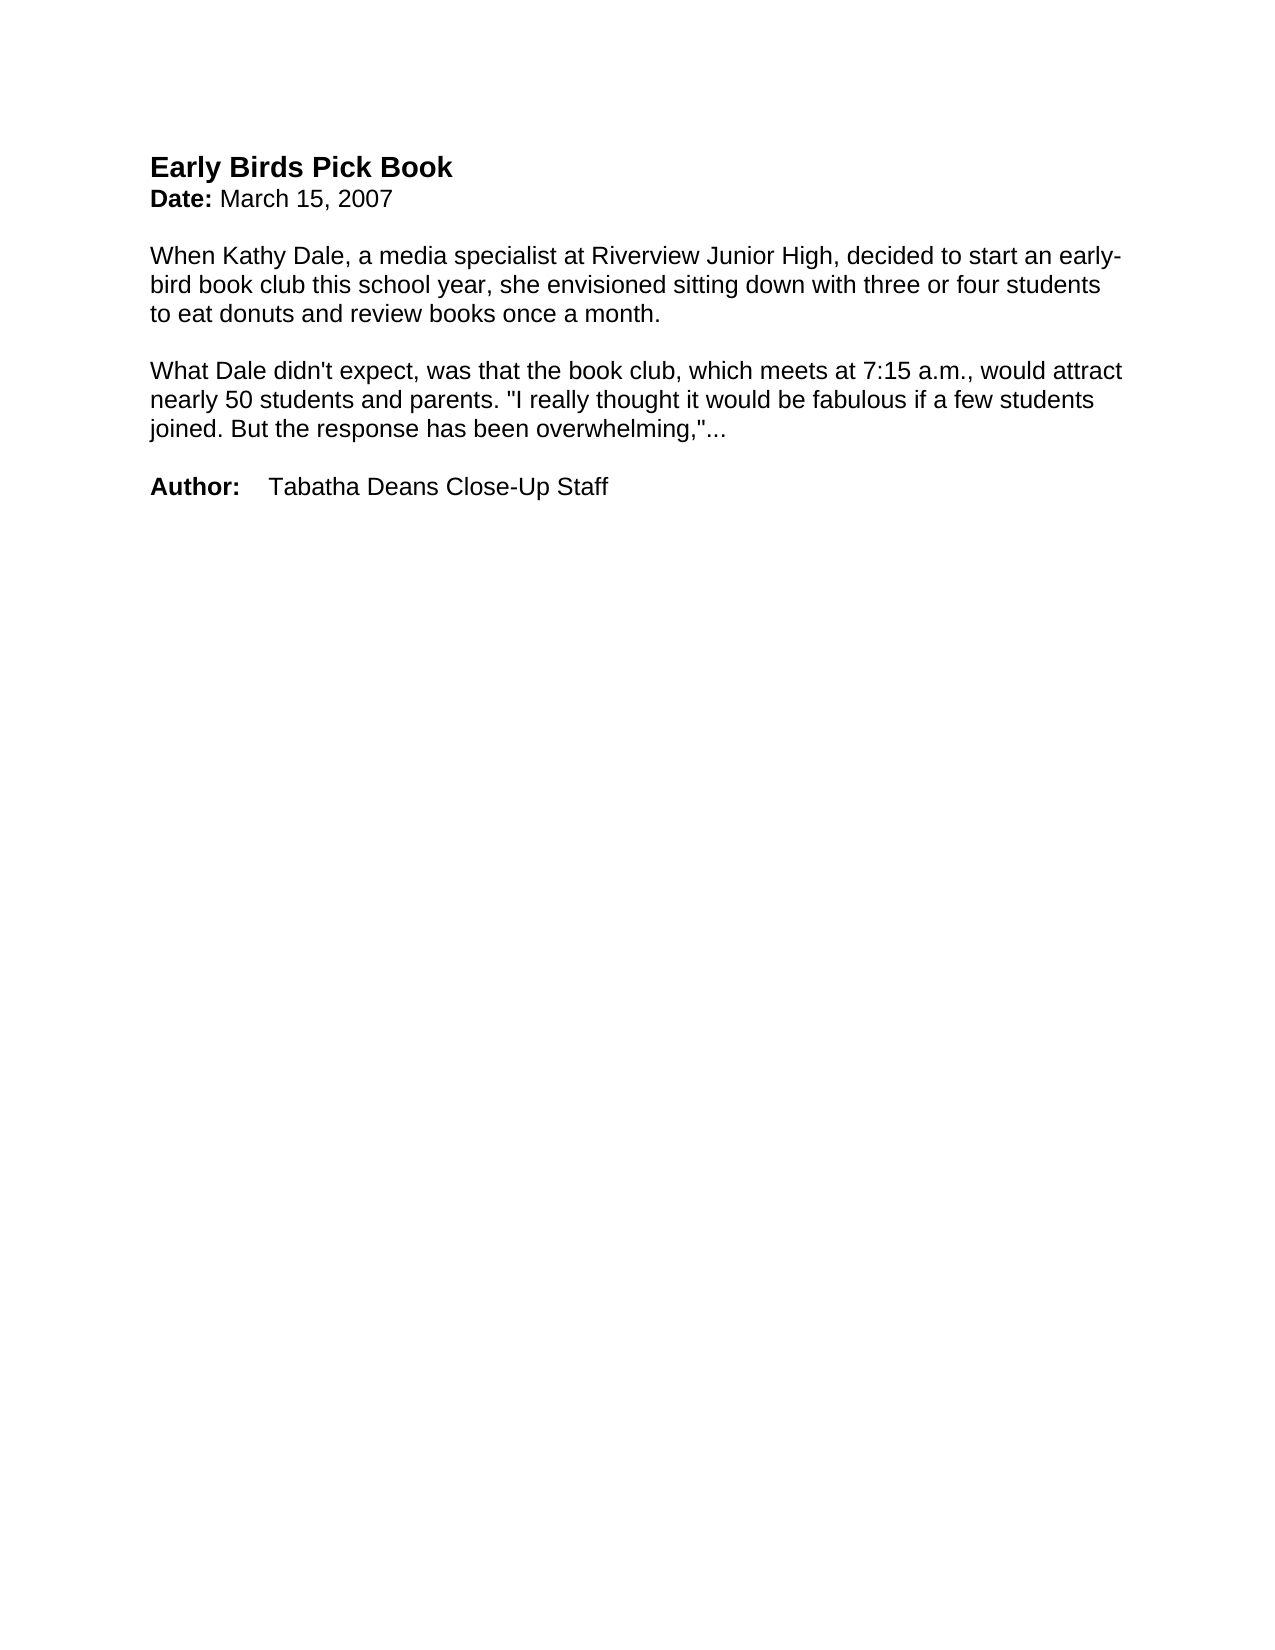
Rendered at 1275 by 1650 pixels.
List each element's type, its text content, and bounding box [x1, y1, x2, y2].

text Author: Tabatha Deans Close-Up Staff [150, 471, 1125, 500]
text What Dale didn't expect, was that the book club, which meets at 7:15 a.m., would attract nearly 50 students and parents. "I really thought it would be fabulous if a few students joined. But the response has been overwhelming,"... [150, 356, 1125, 442]
text Early Birds Pick Book Date: March 15, 2007 When Kathy Dale, a media specialist at Riverview Junior High, decided to start an early-bird book club this school year, she envisioned sitting down with three or four students to eat donuts and review books once a month. [150, 150, 1125, 327]
